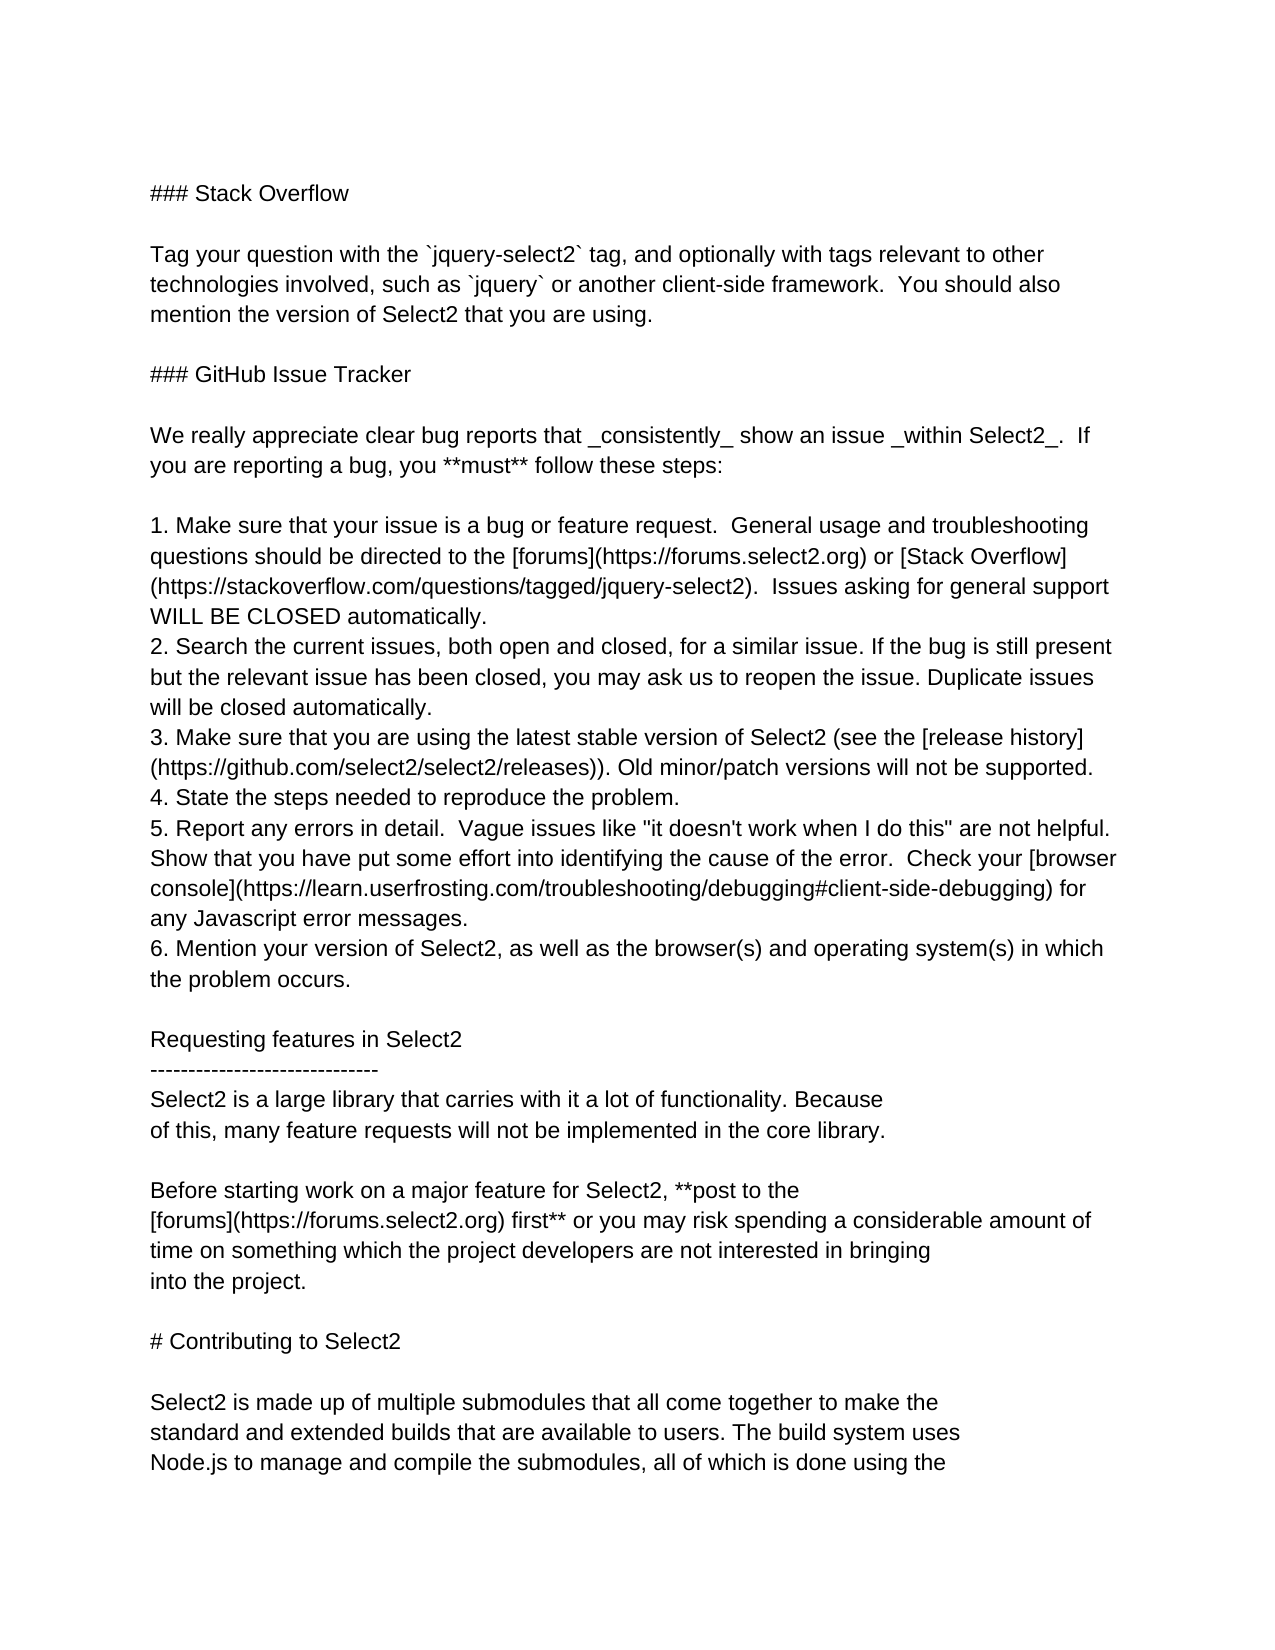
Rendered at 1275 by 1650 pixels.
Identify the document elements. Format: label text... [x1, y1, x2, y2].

text of this, many feature requests will not be implemented in the core library. [150, 1117, 1125, 1143]
text We really appreciate clear bug reports that _consistently_ show an issue _within Select2_. If you are reporting a bug, you **must** follow these steps: [150, 422, 1125, 478]
text Select2 is made up of multiple submodules that all come together to make the [150, 1388, 1125, 1415]
text Before starting work on a major feature for Select2, **post to the [forums](https://forums.select2.org) first** or you may risk spending a considerable amount of [150, 1177, 1125, 1234]
text 6. Mention your version of Select2, as well as the browser(s) and operating system(s) in which the problem occurs. [150, 935, 1125, 992]
text time on something which the project developers are not interested in bringing [150, 1237, 1125, 1264]
text 5. Report any errors in detail. Vague issues like "it doesn't work when I do this" are not helpful. Show that you have put some effort into identifying the cause of the error. Check your [browser console](https://learn.userfrosting.com/troubleshooting/debugging#client-side-debugging) for any Javascript error messages. [150, 814, 1125, 932]
text 4. State the steps needed to reproduce the problem. [150, 784, 1125, 811]
text Select2 is a large library that carries with it a lot of functionality. Because [150, 1086, 1125, 1113]
text # Contributing to Select2 [150, 1328, 1125, 1354]
text ### GitHub Issue Tracker [150, 361, 1125, 388]
text 3. Make sure that you are using the latest stable version of Select2 (see the [release history](https://github.com/select2/select2/releases)). Old minor/patch versions will not be supported. [150, 724, 1125, 781]
text standard and extended builds that are available to users. The build system uses [150, 1419, 1125, 1445]
text 1. Make sure that your issue is a bug or feature request. General usage and troubleshooting questions should be directed to the [forums](https://forums.select2.org) or [Stack Overflow](https://stackoverflow.com/questions/tagged/jquery-select2). Issues asking for general support WILL BE CLOSED automatically. [150, 512, 1125, 629]
text Requesting features in Select2 [150, 1026, 1125, 1052]
text Tag your question with the `jquery-select2` tag, and optionally with tags relevant to other technologies involved, such as `jquery` or another client-side framework. You should also mention the version of Select2 that you are using. [150, 241, 1125, 327]
text Node.js to manage and compile the submodules, all of which is done using the [150, 1449, 1125, 1475]
text 2. Search the current issues, both open and closed, for a similar issue. If the bug is still present but the relevant issue has been closed, you may ask us to reopen the issue. Duplicate issues will be closed automatically. [150, 633, 1125, 720]
text ### Stack Overflow [150, 180, 1125, 207]
text ------------------------------ [150, 1056, 1125, 1083]
text into the project. [150, 1268, 1125, 1294]
